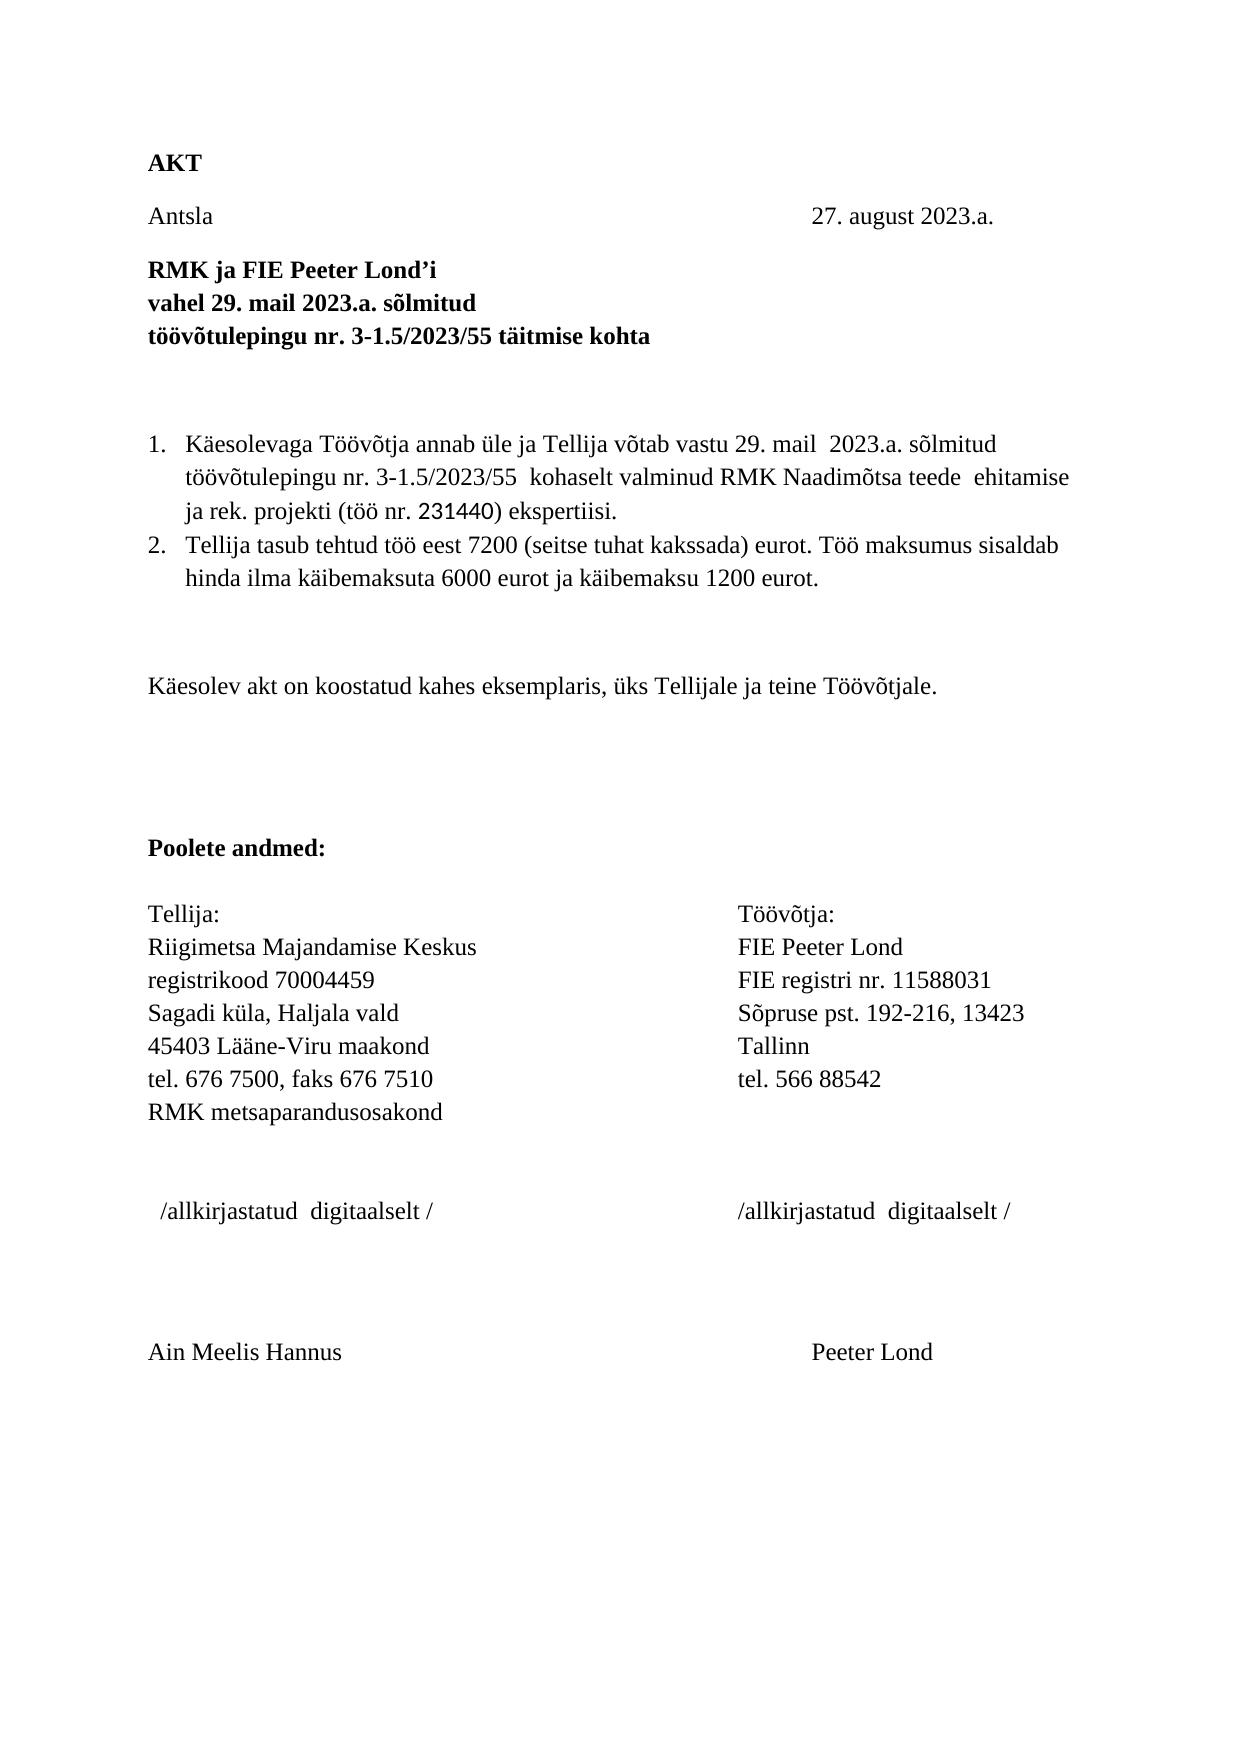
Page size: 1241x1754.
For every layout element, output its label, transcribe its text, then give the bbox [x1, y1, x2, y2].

text Käesolev akt on koostatud kahes eksemplaris, üks Tellijale ja teine Töövõtjale. [148, 671, 1093, 700]
list Tellija tasub tehtud töö eest 7200 (seitse tuhat kakssada) eurot. Töö maksumus sisaldab hinda ilma käibemaksuta 6000 eurot ja käibemaksu 1200 eurot. [148, 530, 1093, 592]
list Käesolevaga Töövõtja annab üle ja Tellija võtab vastu 29. mail 2023.a. sõlmitud töövõtulepingu nr. 3-1.5/2023/55 kohaselt valminud RMK Naadimõtsa teede ehitamise ja rek. projekti (töö nr. 231440) ekspertiisi. [148, 429, 1093, 526]
text AKT [148, 148, 1093, 176]
text Poolete andmed: Tellija: Töövõtja: Riigimetsa Majandamise Keskus FIE Peeter Lond registrikood 70004459 FIE registri nr. 11588031 Sagadi küla, Haljala vald Sõpruse pst. 192-216, 13423 45403 Lääne-Viru maakond Tallinn tel. 676 7500, faks 676 7510 tel. 566 88542 RMK metsaparandusosakond /allkirjastatud digitaalselt / /allkirjastatud digitaalselt / [148, 833, 1093, 1224]
text RMK ja FIE Peeter Lond’i vahel 29. mail 2023.a. sõlmitud töövõtulepingu nr. 3-1.5/2023/55 täitmise kohta [148, 255, 1093, 350]
text Ain Meelis Hannus Peeter Lond [148, 1303, 1093, 1365]
text Antsla 27. august 2023.a. [148, 201, 1093, 230]
